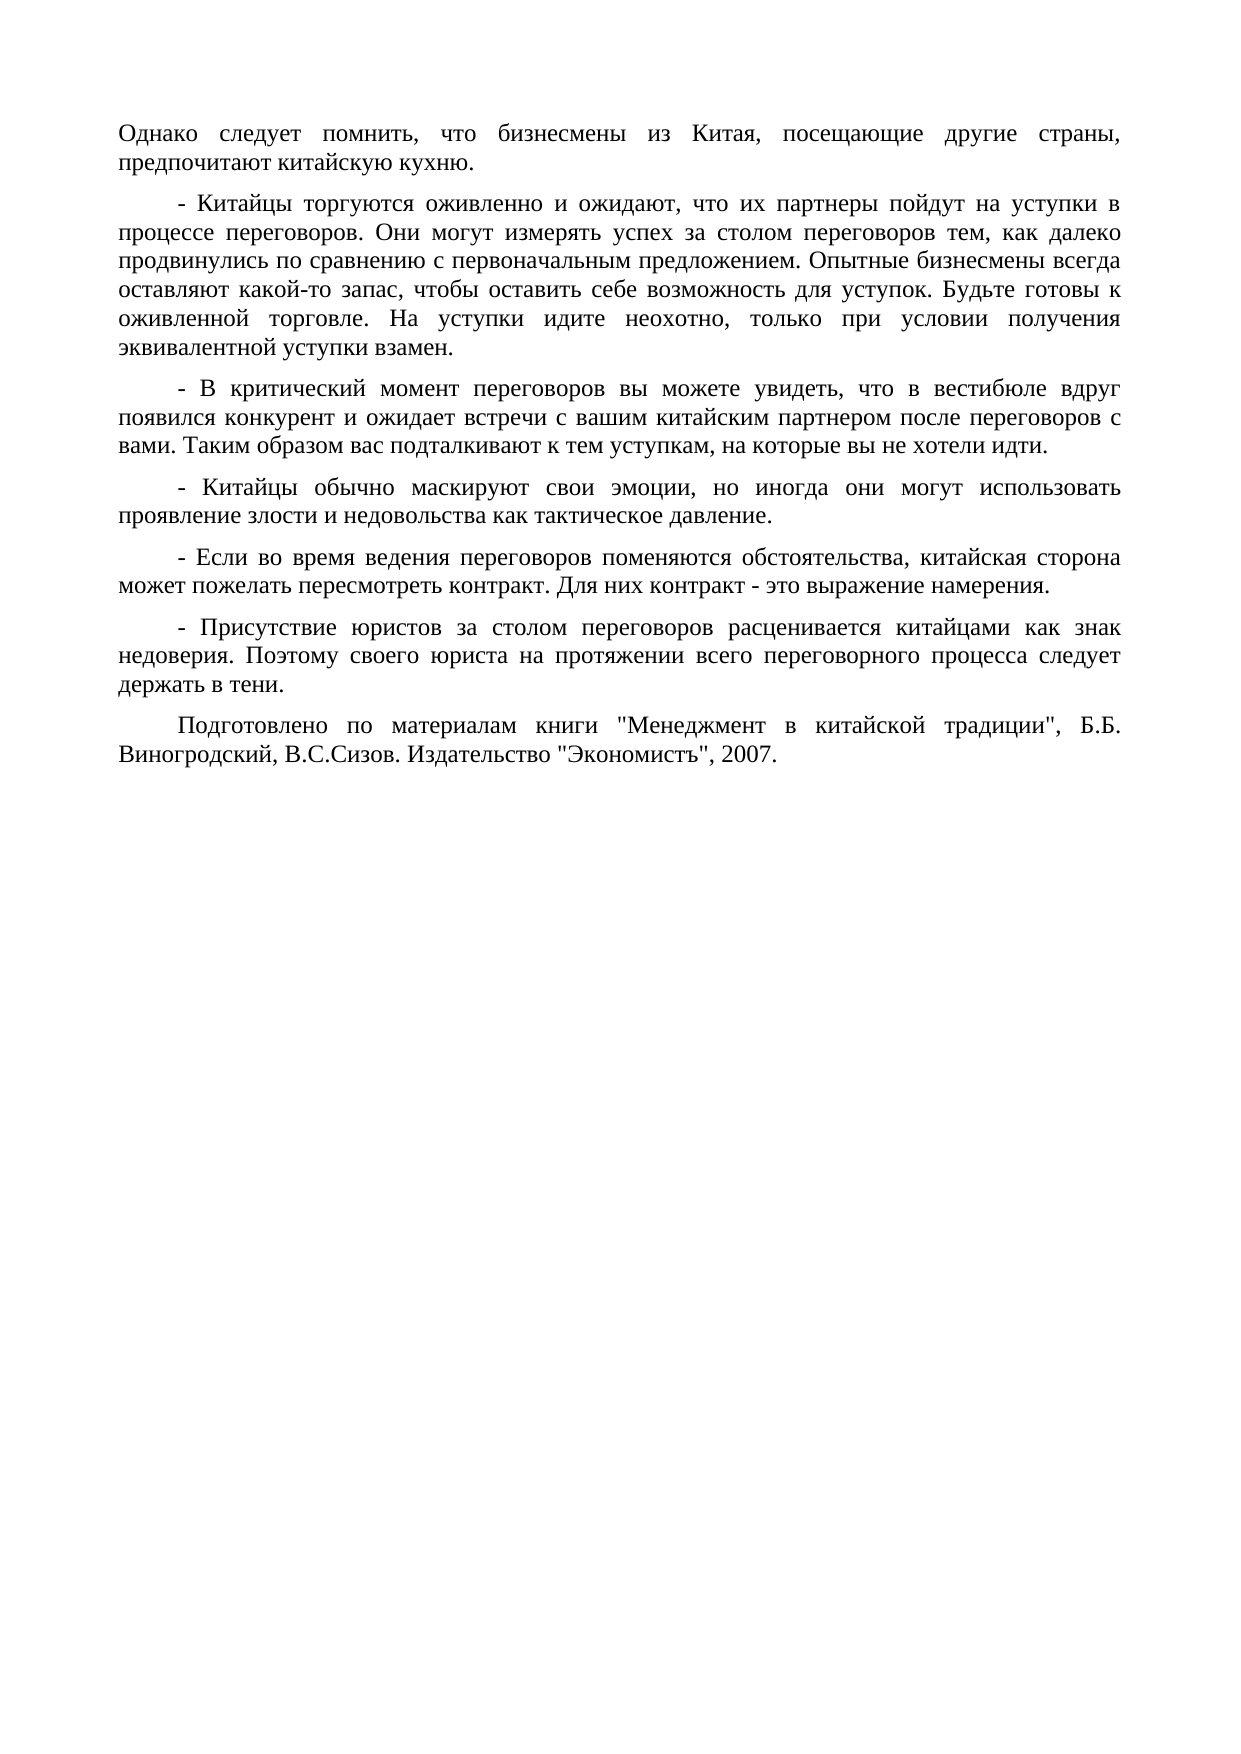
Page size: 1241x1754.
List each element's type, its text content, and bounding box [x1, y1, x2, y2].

text - Китайцы торгуются оживленно и ожидают, что их партнеры пойдут на уступки в процессе переговоров. Они могут измерять успех за столом переговоров тем, как далеко продвинулись по сравнению с первоначальным предложением. Опытные бизнесмены всегда оставляют какой-то запас, чтобы оставить себе возможность для уступок. Будьте готовы к оживленной торговле. На уступки идите неохотно, только при условии получения эквивалентной уступки взамен. [118, 188, 1122, 361]
text - Китайцы обычно маскируют свои эмоции, но иногда они могут использовать проявление злости и недовольства как тактическое давление. [118, 472, 1122, 529]
text Подготовлено по материалам книги "Менеджмент в китайской традиции", Б.Б. Виногродский, В.С.Сизов. Издательство "Экономистъ", 2007. [118, 711, 1122, 768]
text - Если во время ведения переговоров поменяются обстоятельства, китайская сторона может пожелать пересмотреть контракт. Для них контракт - это выражение намерения. [118, 542, 1122, 599]
text - В критический момент переговоров вы можете увидеть, что в вестибюле вдруг появился конкурент и ожидает встречи с вашим китайским партнером после переговоров с вами. Таким образом вас подталкивают к тем уступкам, на которые вы не хотели идти. [118, 373, 1122, 459]
text - Присутствие юристов за столом переговоров расценивается китайцами как знак недоверия. Поэтому своего юриста на протяжении всего переговорного процесса следует держать в тени. [118, 612, 1122, 698]
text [118, 118, 1122, 176]
